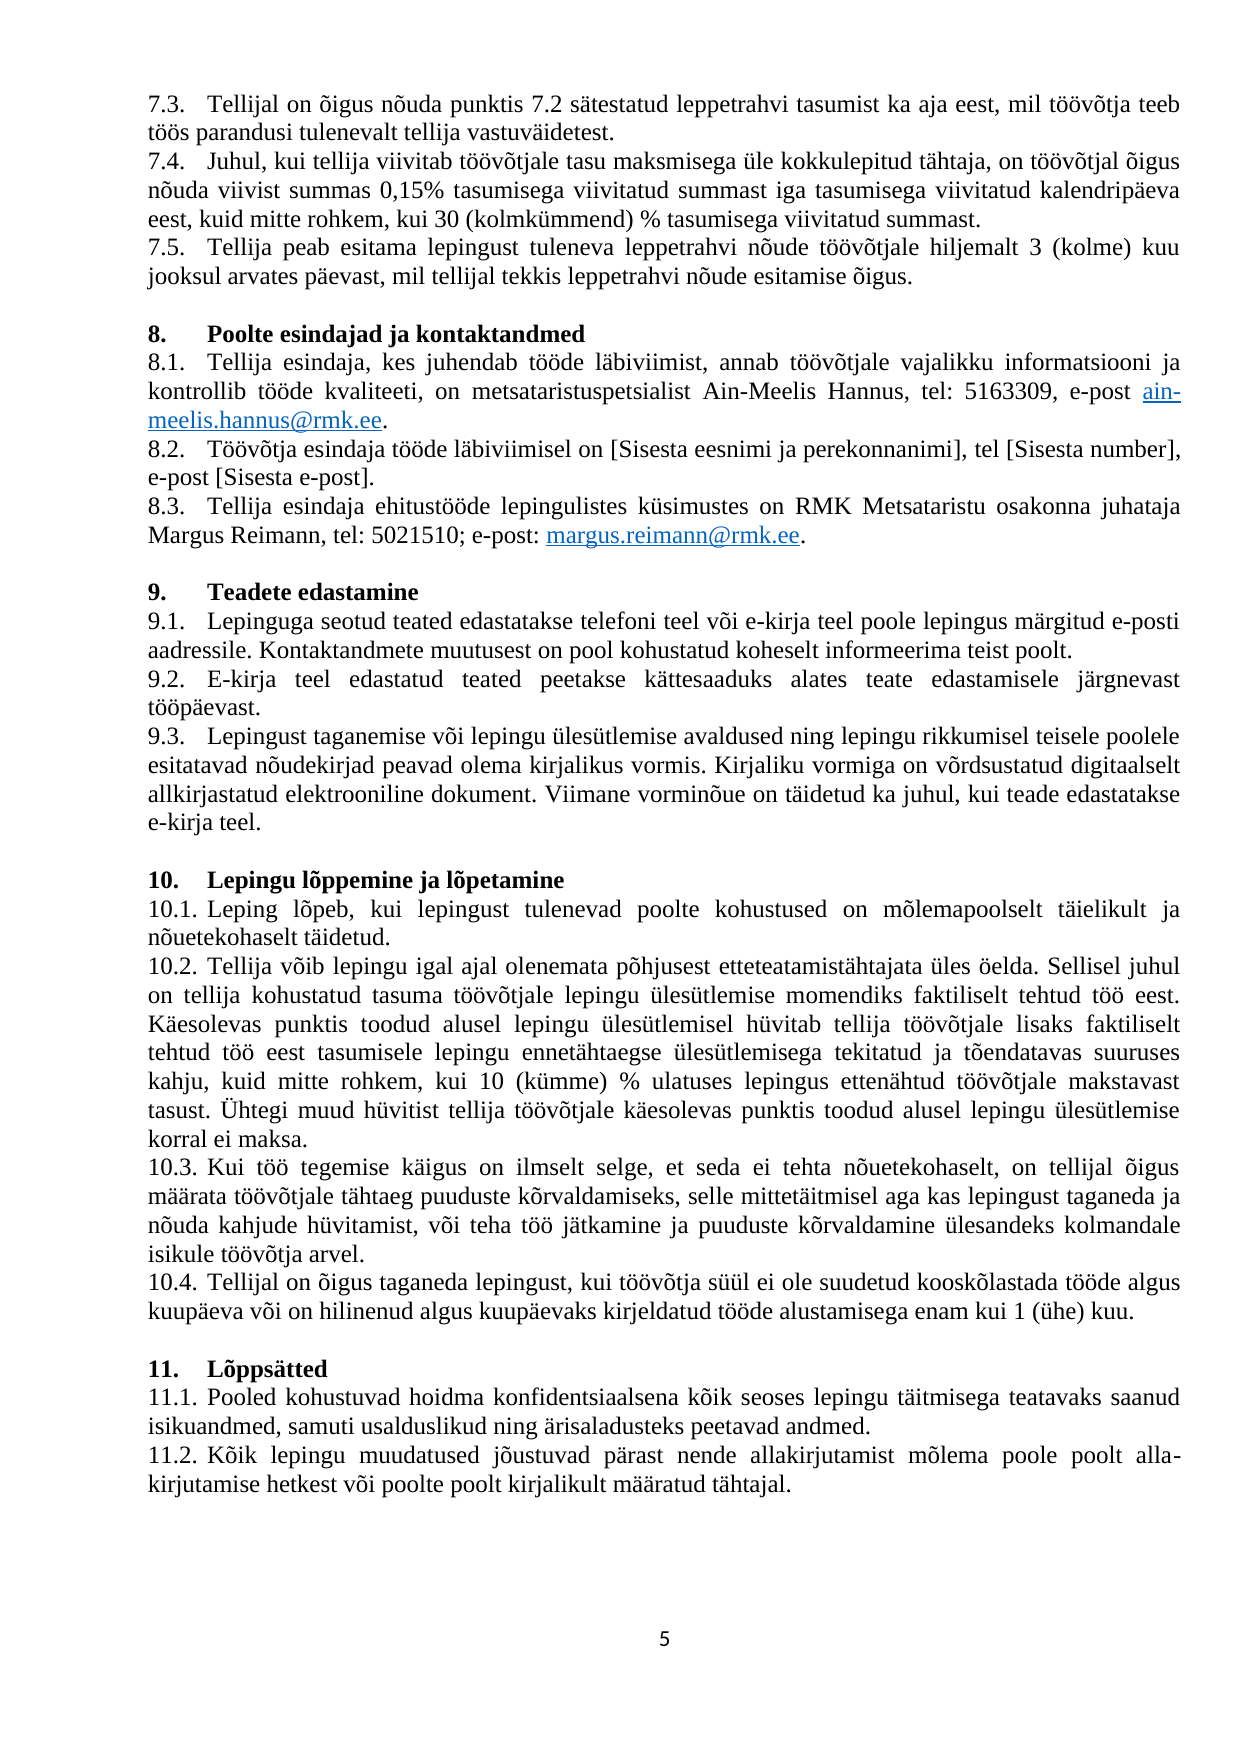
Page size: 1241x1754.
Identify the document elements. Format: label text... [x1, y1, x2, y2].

text Poolte esindajad ja kontaktandmed [148, 319, 1181, 347]
text Lepingust taganemise või lepingu ülesütlemise avaldused ning lepingu rikkumisel teisele poolele esitatavad nõudekirjad peavad olema kirjalikus vormis. Kirjaliku vormiga on võrdsustatud digitaalselt allkirjastatud elektrooniline dokument. Viimane vorminõue on täidetud ka juhul, kui teade edastatakse e-kirja teel. [148, 721, 1181, 836]
text Tellijal on õigus taganeda lepingust, kui töövõtja süül ei ole suudetud kooskõlastada tööde algus kuupäeva või on hilinenud algus kuupäevaks kirjeldatud tööde alustamisega enam kui 1 (ühe) kuu. [148, 1267, 1181, 1325]
text Tellija esindaja ehitustööde lepingulistes küsimustes on RMK Metsataristu osakonna juhataja Margus Reimann, tel: 5021510; e-post: margus.reimann@rmk.ee. [148, 491, 1181, 549]
text Lepinguga seotud teated edastatakse telefoni teel või e-kirja teel poole lepingus märgitud e-posti aadressile. Kontaktandmete muutusest on pool kohustatud koheselt informeerima teist poolt. [148, 606, 1181, 664]
text Lõppsätted [148, 1354, 1181, 1382]
text Kui töö tegemise käigus on ilmselt selge, et seda ei tehta nõuetekohaselt, on tellijal õigus määrata töövõtjale tähtaeg puuduste kõrvaldamiseks, selle mittetäitmisel aga kas lepingust taganeda ja nõuda kahjude hüvitamist, või teha töö jätkamine ja puuduste kõrvaldamine ülesandeks kolmandale isikule töövõtja arvel. [148, 1152, 1181, 1267]
text Pooled kohustuvad hoidma konfidentsiaalsena kõik seoses lepingu täitmisega teatavaks saanud isikuandmed, samuti usalduslikud ning ärisaladusteks peetavad andmed. [148, 1382, 1181, 1440]
text Tellijal on õigus nõuda punktis 7.2 sätestatud leppetrahvi tasumist ka aja eest, mil töövõtja teeb töös parandusi tulenevalt tellija vastuväidetest. [148, 89, 1181, 146]
text Tellija peab esitama lepingust tuleneva leppetrahvi nõude töövõtjale hiljemalt 3 (kolme) kuu jooksul arvates päevast, mil tellijal tekkis leppetrahvi nõude esitamise õigus. [148, 232, 1181, 290]
text Tellija esindaja, kes juhendab tööde läbiviimist, annab töövõtjale vajalikku informatsiooni ja kontrollib tööde kvaliteeti, on metsataristuspetsialist Ain-Meelis Hannus, tel: 5163309, e-post ain-meelis.hannus@rmk.ee. [148, 347, 1181, 434]
text Teadete edastamine [148, 577, 1181, 606]
text Leping lõpeb, kui lepingust tulenevad poolte kohustused on mõlemapoolselt täielikult ja nõuetekohaselt täidetud. [148, 894, 1181, 951]
text Töövõtja esindaja tööde läbiviimisel on tel , e-post [148, 434, 1181, 491]
text Tellija võib lepingu igal ajal olenemata põhjusest etteteatamistähtajata üles öelda. Sellisel juhul on tellija kohustatud tasuma töövõtjale lepingu ülesütlemise momendiks faktiliselt tehtud töö eest. Käesolevas punktis toodud alusel lepingu ülesütlemisel hüvitab tellija töövõtjale lisaks faktiliselt tehtud töö eest tasumisele lepingu ennetähtaegse ülesütlemisega tekitatud ja tõendatavas suuruses kahju, kuid mitte rohkem, kui 10 (kümme) % ulatuses lepingus ettenähtud töövõtjale makstavast tasust. Ühtegi muud hüvitist tellija töövõtjale käesolevas punktis toodud alusel lepingu ülesütlemise korral ei maksa. [148, 951, 1181, 1152]
text Kõik lepingu muudatused jõustuvad pärast nende allakirjutamist mõlema poole poolt allakirjutamise hetkest või poolte poolt kirjalikult määratud tähtajal. [148, 1440, 1181, 1497]
text Juhul, kui tellija viivitab töövõtjale tasu maksmisega üle kokkulepitud tähtaja, on töövõtjal õigus nõuda viivist summas 0,15% tasumisega viivitatud summast iga tasumisega viivitatud kalendripäeva eest, kuid mitte rohkem, kui 30 (kolmkümmend) % tasumisega viivitatud summast. [148, 146, 1181, 232]
text Lepingu lõppemine ja lõpetamine [148, 865, 1181, 894]
text E-kirja teel edastatud teated peetakse kättesaaduks alates teate edastamisele järgnevast tööpäevast. [148, 664, 1181, 721]
